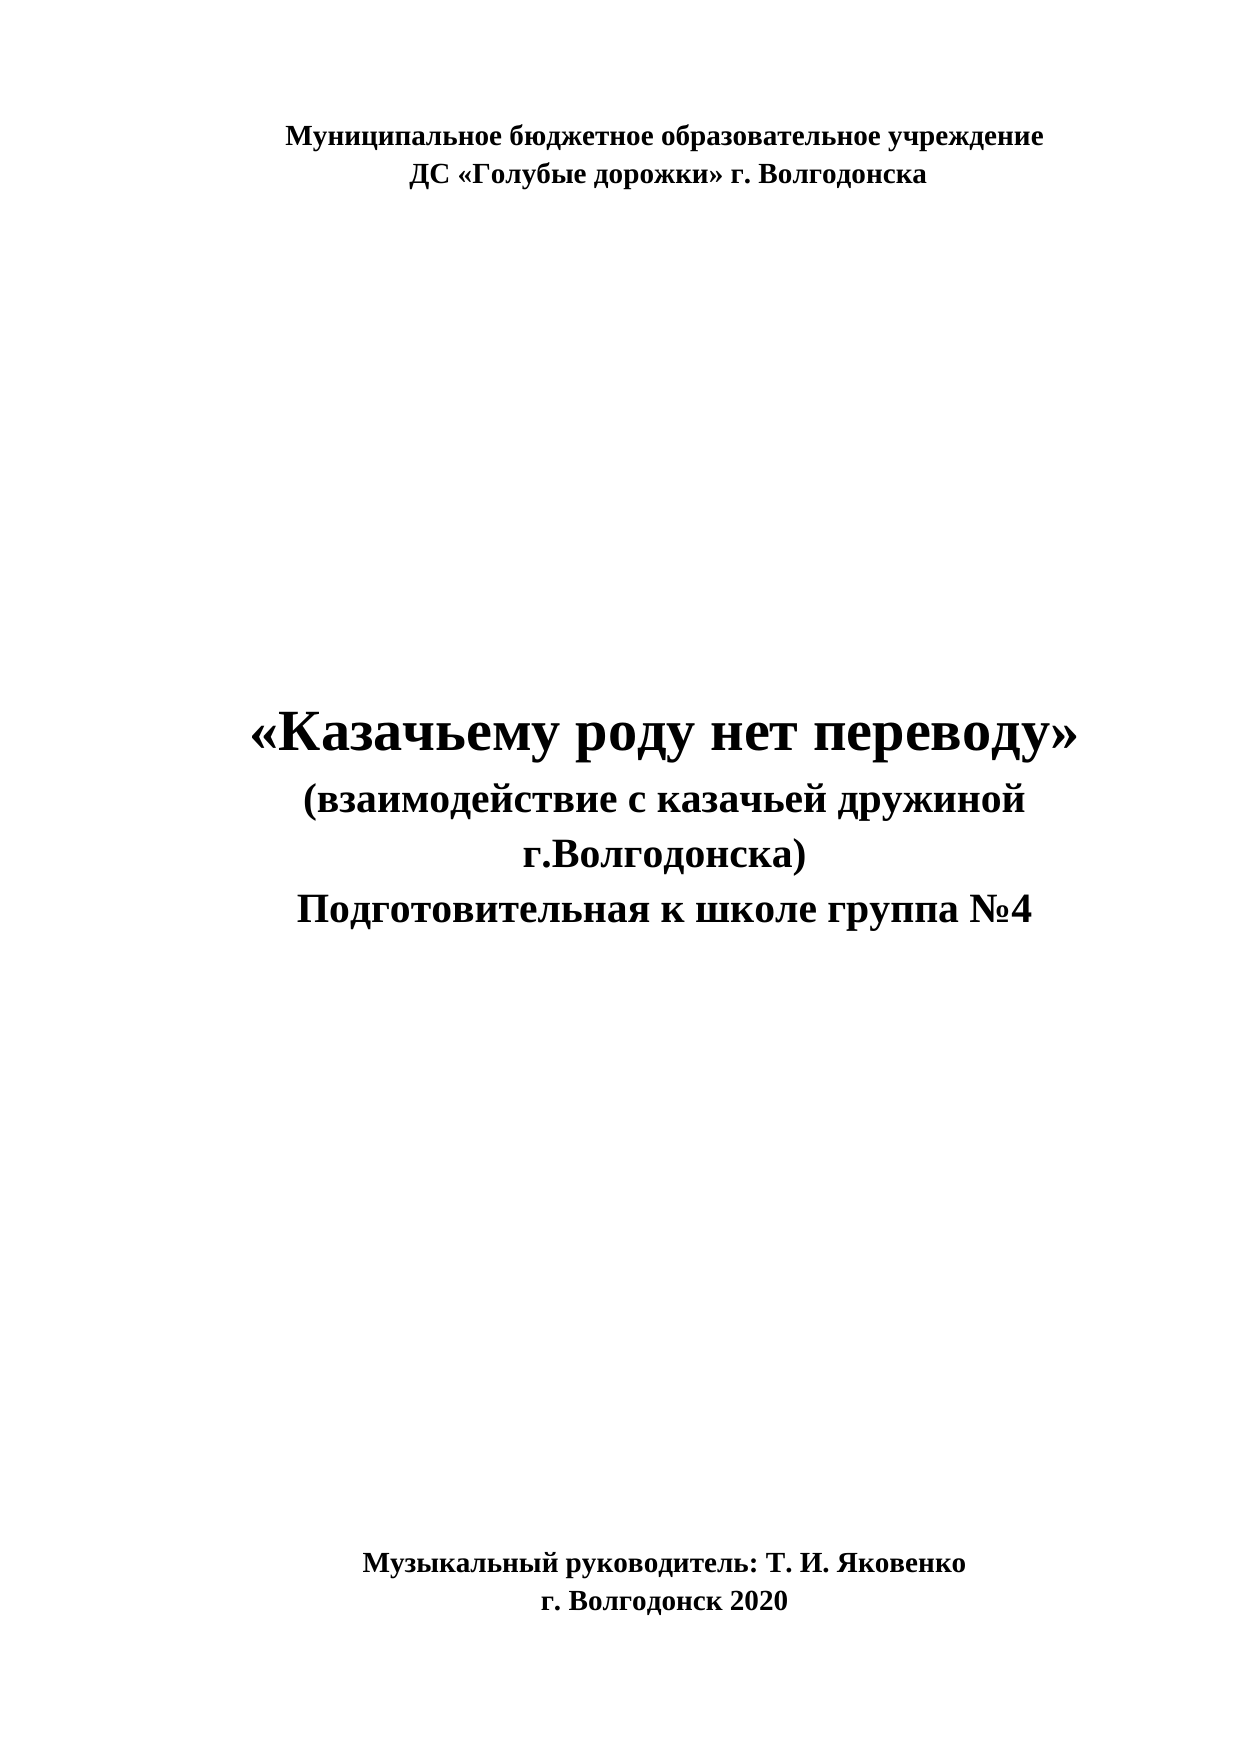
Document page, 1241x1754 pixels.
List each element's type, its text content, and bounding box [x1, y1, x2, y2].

text Музыкальный руководитель: Т. И. Яковенко [177, 1545, 1152, 1578]
text г.Волгодонска) [177, 828, 1152, 876]
text «Казачьему роду нет переводу» [177, 696, 1152, 763]
text (взаимодействие с казачьей дружиной [177, 773, 1152, 821]
text ДС «Голубые дорожки» г. Волгодонска [177, 157, 1152, 190]
text Муниципальное бюджетное образовательное учреждение [177, 118, 1152, 152]
text г. Волгодонск 2020 [177, 1583, 1152, 1617]
text Подготовительная к школе группа №4 [177, 883, 1152, 931]
